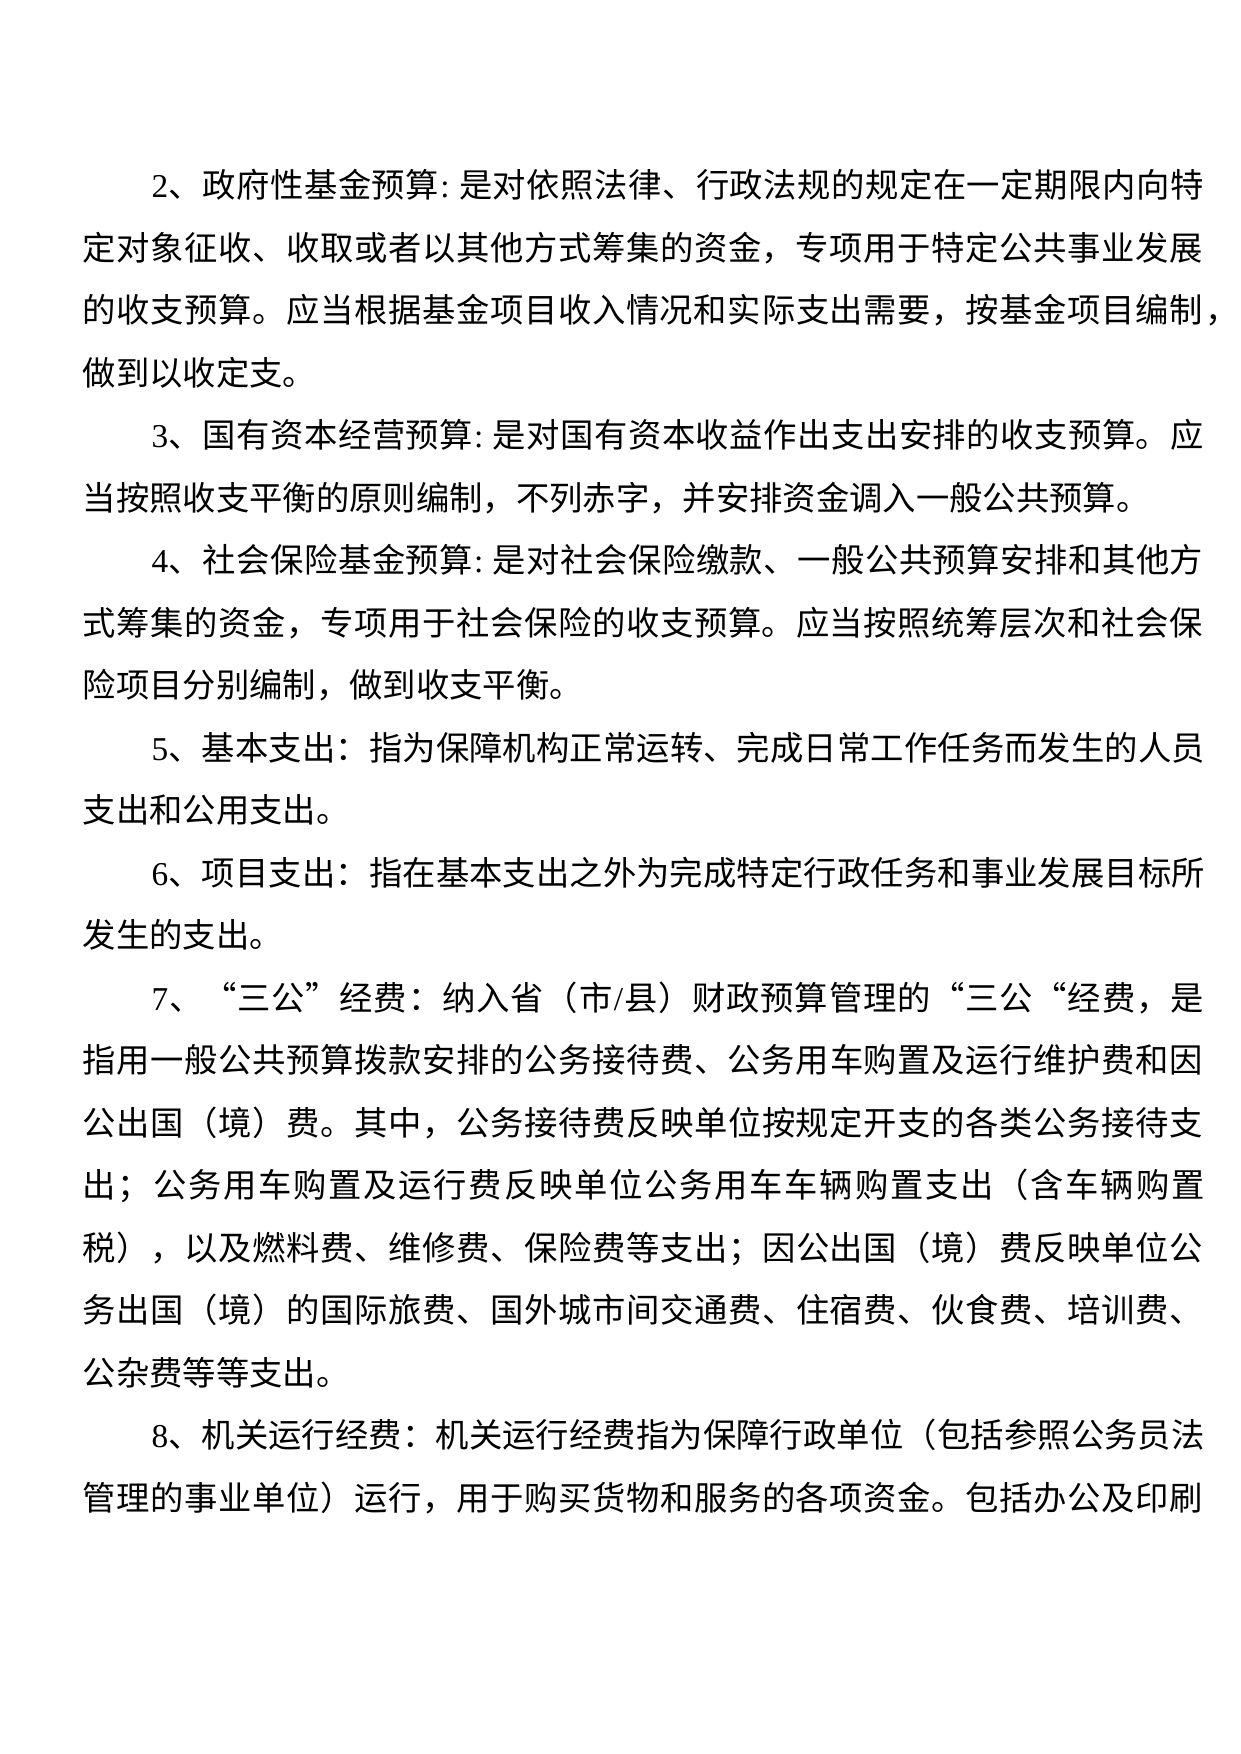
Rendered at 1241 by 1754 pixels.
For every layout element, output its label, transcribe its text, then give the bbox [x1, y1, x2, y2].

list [83, 1398, 1205, 1523]
text 2、政府性基金预算: 是对依照法律、行政法规的规定在一定期限内向特定对象征收、收取或者以其他方式筹集的资金，专项用于特定公共事业发展的收支预算。应当根据基金项目收入情况和实际支出需要，按基金项目编制，做到以收定支。 [83, 148, 1205, 398]
text 4、社会保险基金预算: 是对社会保险缴款、一般公共预算安排和其他方式筹集的资金，专项用于社会保险的收支预算。应当按照统筹层次和社会保险项目分别编制，做到收支平衡。 [83, 523, 1205, 710]
text 5、基本支出：指为保障机构正常运转、完成日常工作任务而发生的人员支出和公用支出。 [83, 710, 1205, 835]
text 3、国有资本经营预算: 是对国有资本收益作出支出安排的收支预算。应当按照收支平衡的原则编制，不列赤字，并安排资金调入一般公共预算。 [83, 398, 1205, 523]
text 7、“三公”经费：纳入省（市/县）财政预算管理的“三公“经费，是指用一般公共预算拨款安排的公务接待费、公务用车购置及运行维护费和因公出国（境）费。其中，公务接待费反映单位按规定开支的各类公务接待支出；公务用车购置及运行费反映单位公务用车车辆购置支出（含车辆购置税），以及燃料费、维修费、保险费等支出；因公出国（境）费反映单位公务出国（境）的国际旅费、国外城市间交通费、住宿费、伙食费、培训费、公杂费等等支出。 [83, 960, 1205, 1398]
text 6、项目支出：指在基本支出之外为完成特定行政任务和事业发展目标所发生的支出。 [83, 835, 1205, 960]
